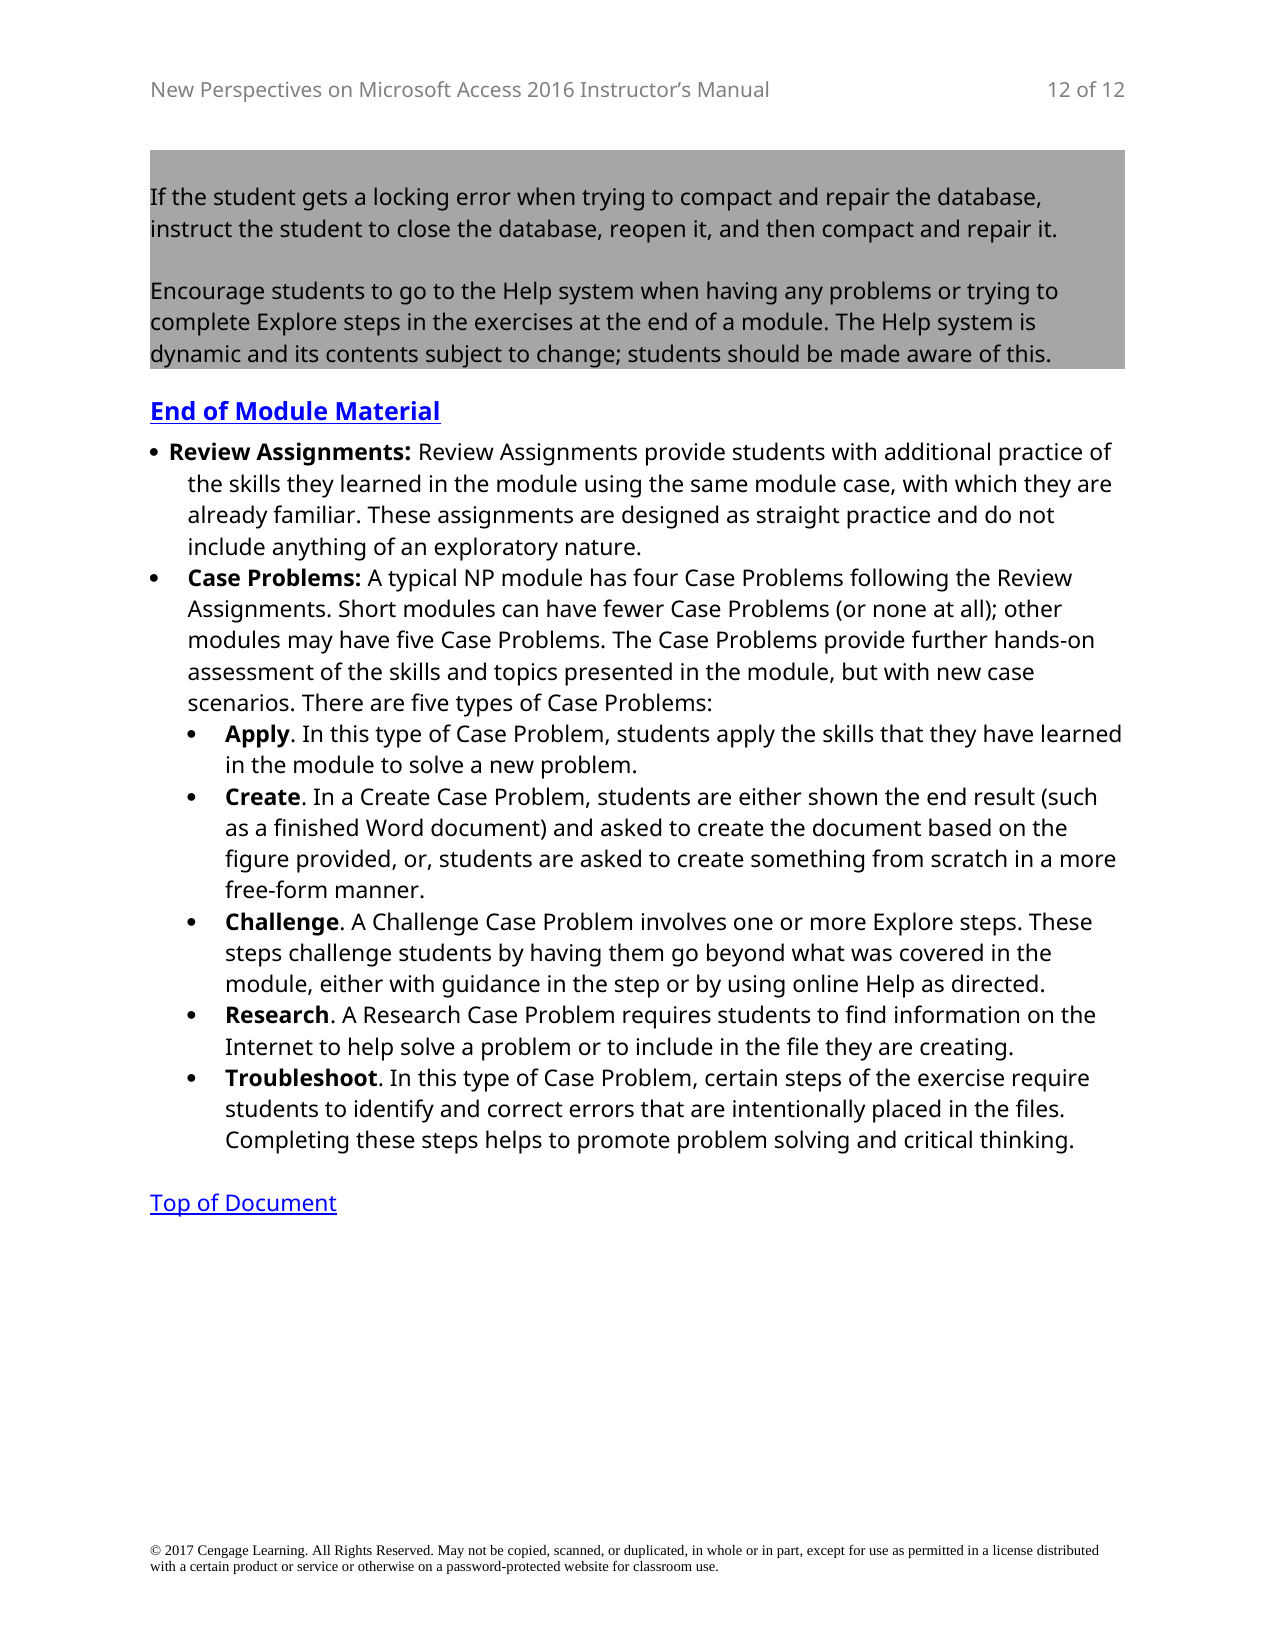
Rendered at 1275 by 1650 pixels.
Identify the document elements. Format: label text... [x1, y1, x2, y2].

list Apply. In this type of Case Problem, students apply the skills that they have learned in the module to solve a new problem. [187, 718, 1125, 781]
text Top of Document [150, 1187, 1125, 1218]
list Review Assignments: Review Assignments provide students with additional practice of the skills they learned in the module using the same module case, with which they are already familiar. These assignments are designed as straight practice and do not include anything of an exploratory nature. [150, 434, 1125, 562]
subtitle End of Module Material [150, 394, 1125, 428]
list Create. In a Create Case Problem, students are either shown the end result (such as a finished Word document) and asked to create the document based on the figure provided, or, students are asked to create something from scratch in a more free-form manner. [187, 781, 1125, 906]
list Troubleshoot. In this type of Case Problem, certain steps of the exercise require students to identify and correct errors that are intentionally placed in the files. Completing these steps helps to promote problem solving and critical thinking. [187, 1062, 1125, 1156]
text If the student gets a locking error when trying to compact and repair the database, instruct the student to close the database, reopen it, and then compact and repair it. [150, 181, 1125, 244]
list Research. A Research Case Problem requires students to find information on the Internet to help solve a problem or to include in the file they are creating. [187, 999, 1125, 1062]
list Case Problems: A typical NP module has four Case Problems following the Review Assignments. Short modules can have fewer Case Problems (or none at all); other modules may have five Case Problems. The Case Problems provide further hands-on assessment of the skills and topics presented in the module, but with new case scenarios. There are five types of Case Problems: [150, 562, 1125, 718]
text Encourage students to go to the Help system when having any problems or trying to complete Explore steps in the exercises at the end of a module. The Help system is dynamic and its contents subject to change; students should be made aware of this. [150, 275, 1125, 369]
list Challenge. A Challenge Case Problem involves one or more Explore steps. These steps challenge students by having them go beyond what was covered in the module, either with guidance in the step or by using online Help as directed. [187, 906, 1125, 999]
